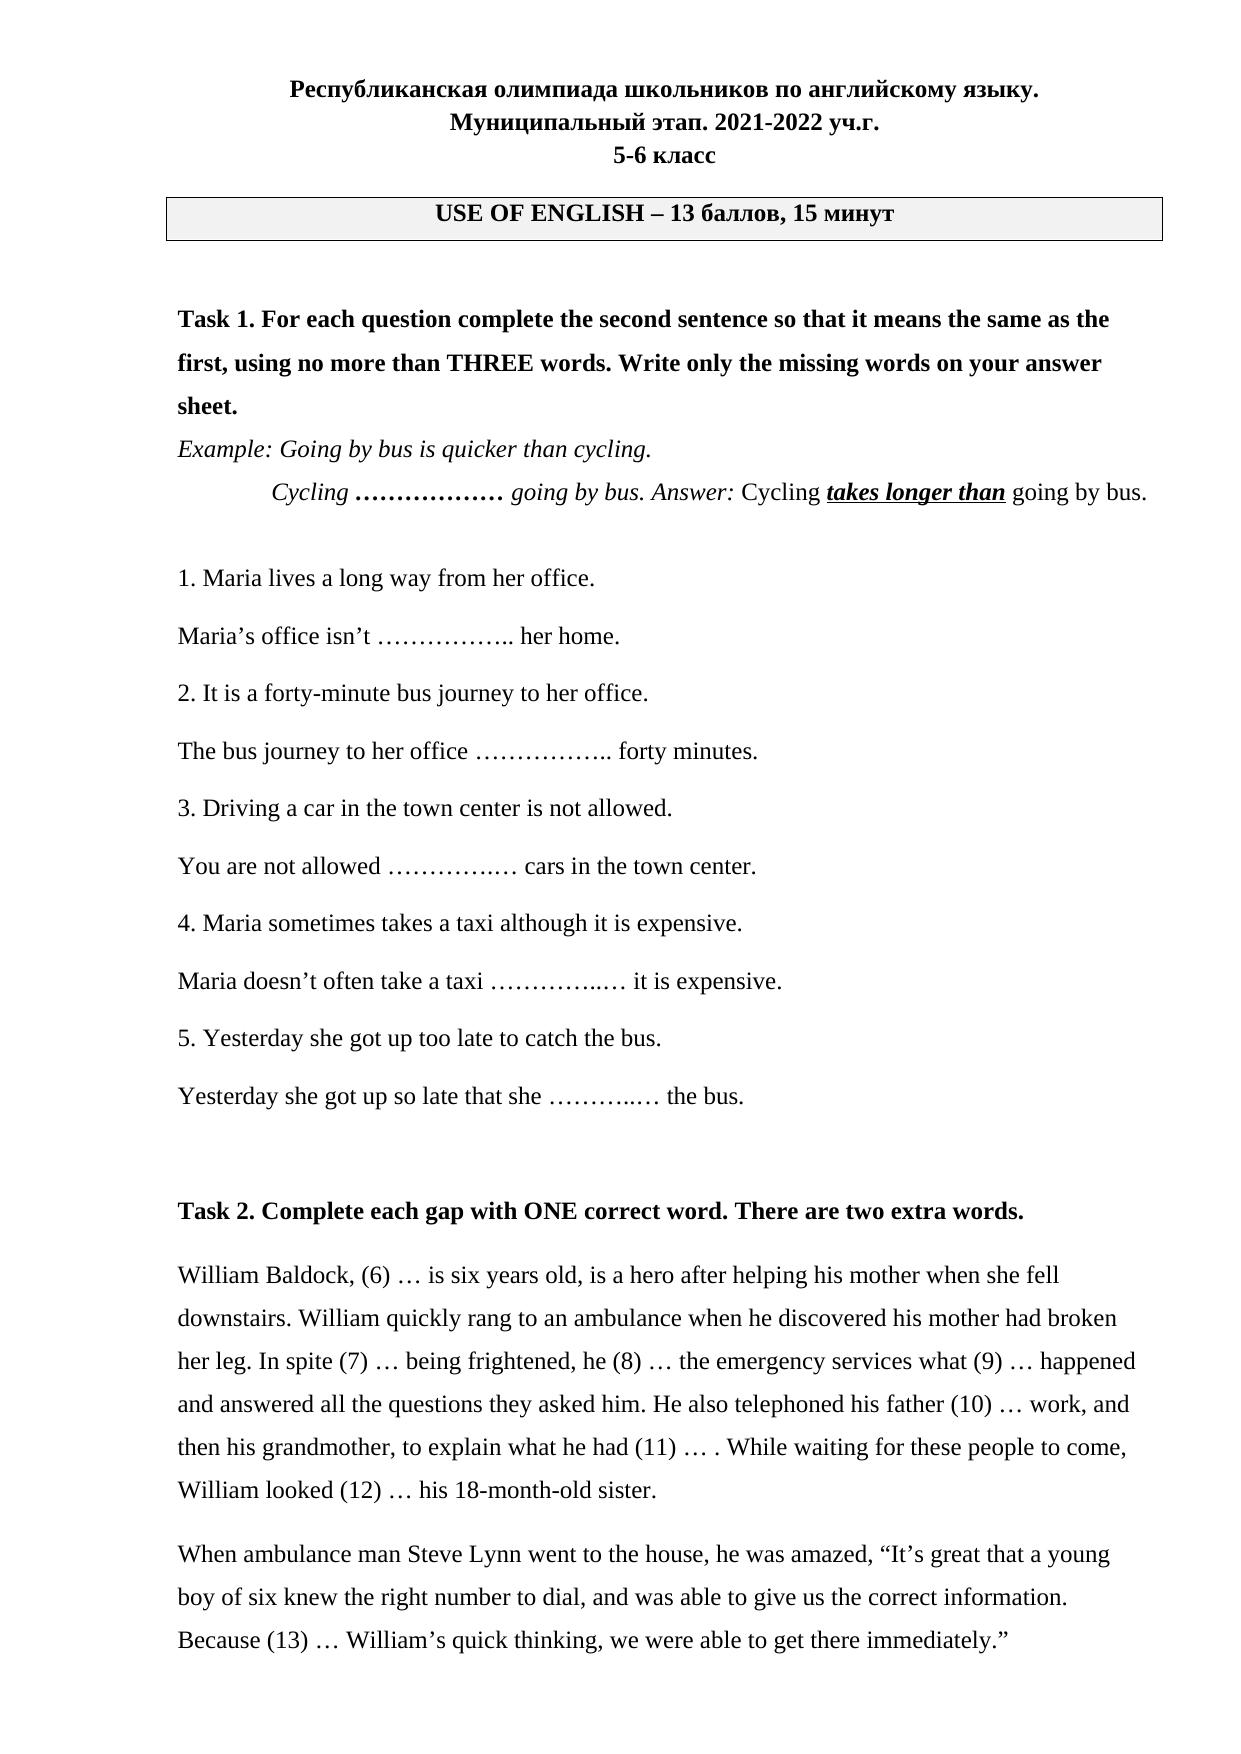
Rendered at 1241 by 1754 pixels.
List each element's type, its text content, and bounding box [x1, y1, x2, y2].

text Task 2. Complete each gap with ONE correct word. There are two extra words. [177, 1196, 1152, 1224]
text Maria doesn’t often take a taxi …………..… it is expensive. [177, 966, 1152, 994]
text 5. Yesterday she got up too late to catch the bus. [177, 1023, 1152, 1052]
text Maria’s office isn’t …………….. her home. [177, 621, 1152, 649]
text Example: Going by bus is quicker than cycling. [177, 434, 1152, 463]
text 1. Maria lives a long way from her office. [177, 563, 1152, 592]
text 3. Driving a car in the town center is not allowed. [177, 793, 1152, 822]
text When ambulance man Steve Lynn went to the house, he was amazed, “It’s great that a young boy of six knew the right number to dial, and was able to give us the correct information. Because (13) … William’s quick thinking, we were able to get there immediately.” [177, 1539, 1152, 1654]
text William Baldock, (6) … is six years old, is a hero after helping his mother when she fell downstairs. William quickly rang to an ambulance when he discovered his mother had broken her leg. In spite (7) … being frightened, he (8) … the emergency services what (9) … happened and answered all the questions they asked him. He also telephoned his father (10) … work, and then his grandmother, to explain what he had (11) … . While waiting for these people to come, William looked (12) … his 18-month-old sister. [177, 1260, 1152, 1504]
text Task 1. For each question complete the second sentence so that it means the same as the first, using no more than THREE words. Write only the missing words on your answer sheet. [177, 304, 1152, 419]
text You are not allowed ………….… cars in the town center. [177, 851, 1152, 879]
text Cycling ……………… going by bus. Answer: Cycling takes longer than going by bus. [177, 477, 1152, 506]
text 4. Maria sometimes takes a taxi although it is expensive. [177, 908, 1152, 937]
text The bus journey to her office …………….. forty minutes. [177, 736, 1152, 764]
text Yesterday she got up so late that she ………..… the bus. [177, 1081, 1152, 1109]
table_header USE OF ENGLISH – 13 баллов, 15 минут [167, 198, 1162, 239]
text 2. It is a forty-minute bus journey to her office. [177, 678, 1152, 707]
